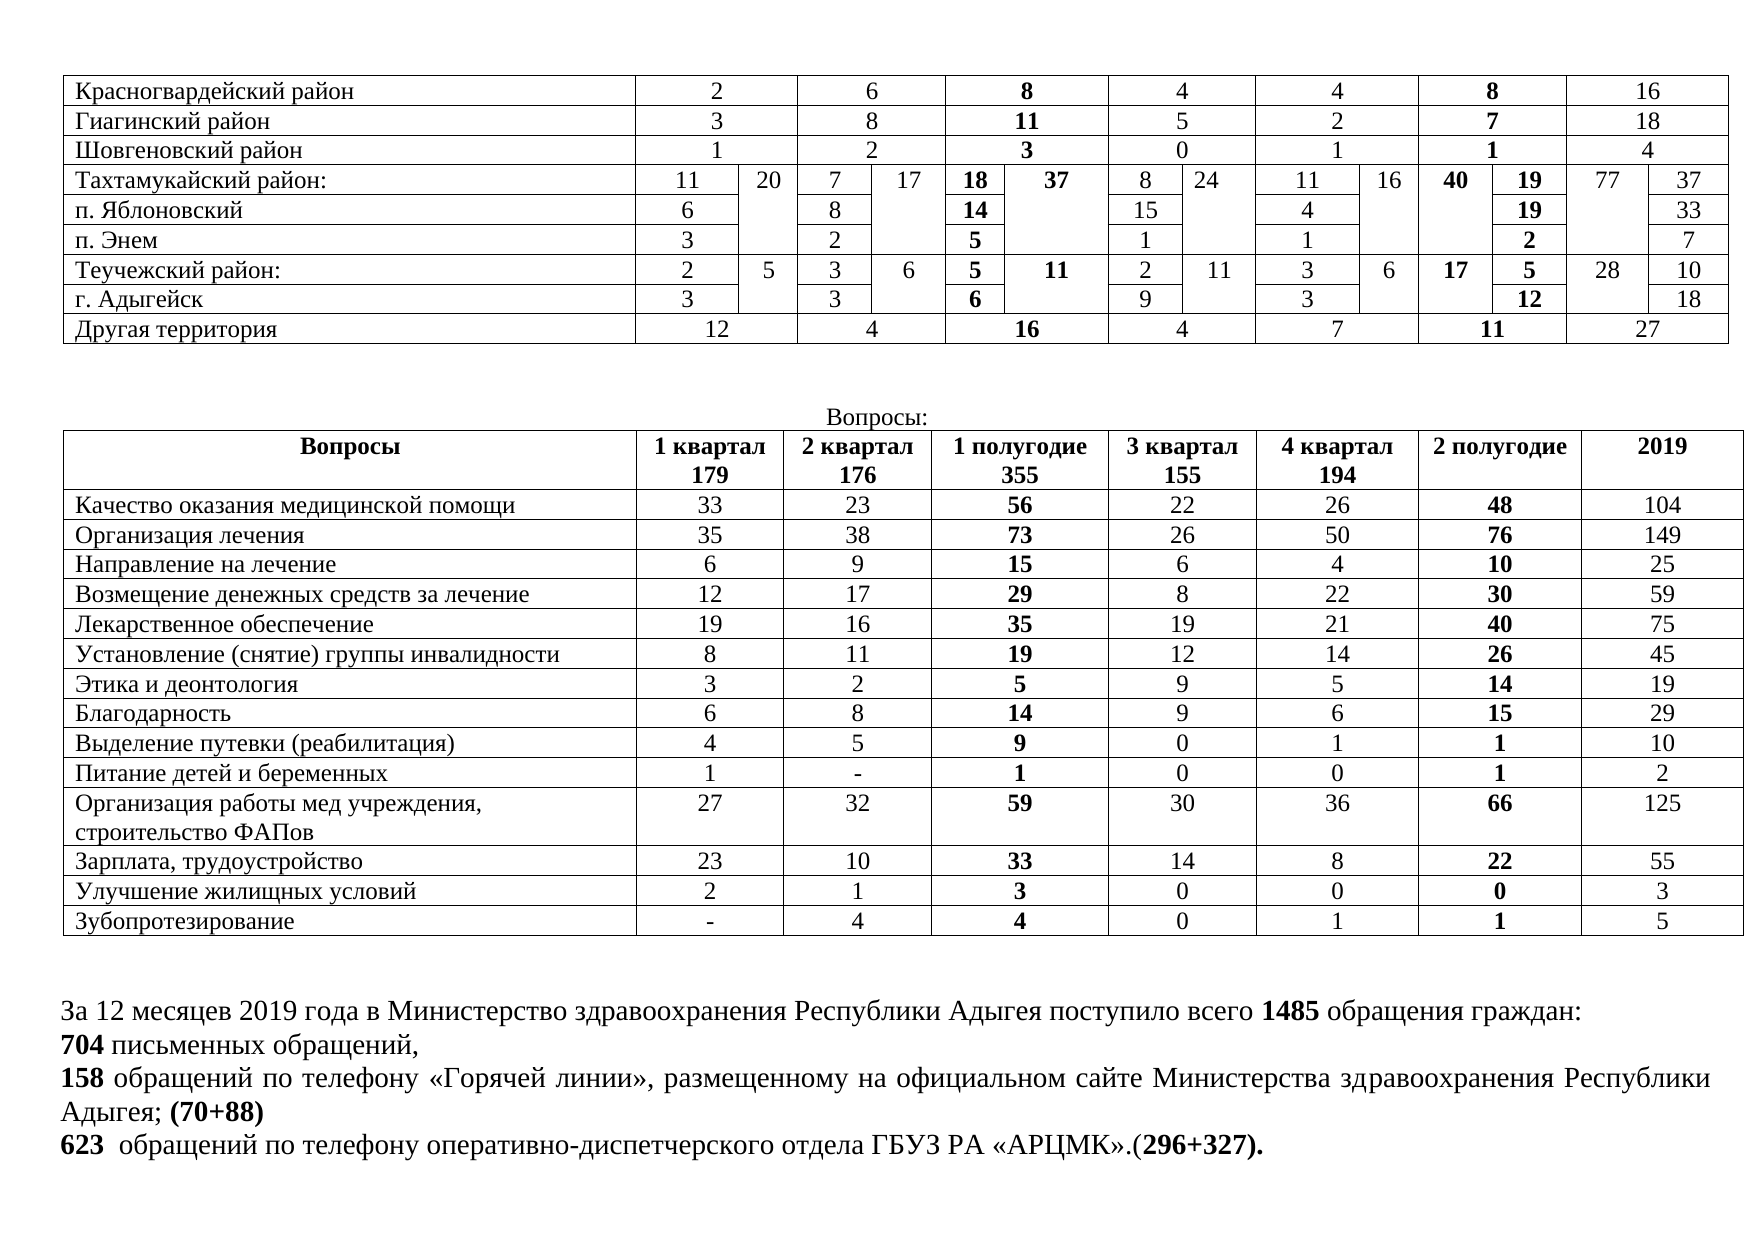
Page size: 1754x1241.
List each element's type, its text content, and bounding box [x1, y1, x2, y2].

table_cell 7 [1649, 225, 1728, 254]
table_cell 10 [1419, 550, 1581, 578]
table_cell 36 [1257, 788, 1418, 845]
table_cell 20 [739, 165, 797, 254]
table_cell 5 [739, 255, 797, 313]
table_cell 10 [1582, 728, 1743, 757]
table_cell 4 [1257, 550, 1418, 578]
table_cell 12 [637, 579, 783, 608]
table_cell 11 [946, 106, 1108, 134]
table_cell 32 [784, 788, 931, 845]
table_cell 2 [798, 225, 871, 254]
table_cell 0 [1257, 758, 1418, 787]
table_cell 3 [636, 225, 738, 254]
table_cell 2 [1256, 106, 1418, 134]
table_cell 3 [1256, 255, 1359, 283]
table_cell 0 [1109, 136, 1255, 164]
table_cell 1 [636, 136, 797, 164]
table_cell Этика и деонтология [64, 669, 636, 697]
table_cell 0 [1419, 876, 1581, 905]
table_cell Теучежский район: [64, 255, 606, 283]
table_cell 5 [1109, 106, 1255, 134]
table_cell 14 [932, 699, 1108, 727]
table_cell Благодарность [64, 699, 636, 727]
table_header 1 квартал 179 [637, 431, 783, 489]
table_cell [606, 255, 635, 283]
table_cell Питание детей и беременных [64, 758, 636, 787]
table_cell 6 [798, 76, 945, 105]
table_cell 59 [932, 788, 1108, 845]
table_cell 5 [784, 728, 931, 757]
table_cell 18 [946, 165, 1004, 194]
table_cell 56 [932, 490, 1108, 519]
table_cell 0 [1109, 906, 1256, 935]
table_cell 19 [637, 609, 783, 638]
table_cell 8 [1419, 76, 1566, 105]
table_cell 12 [636, 314, 797, 343]
table_cell Шовгеновский район [64, 136, 635, 164]
table_cell 11 [636, 165, 738, 194]
table_cell 2 [1109, 255, 1182, 283]
table_cell 2 [636, 255, 738, 283]
table_cell 40 [1419, 165, 1492, 254]
table_cell 16 [1567, 76, 1728, 105]
table_cell 27 [1567, 314, 1728, 343]
table_cell 125 [1582, 788, 1743, 845]
table_cell 4 [1256, 195, 1359, 224]
table_cell 4 [932, 906, 1108, 935]
table_cell 15 [1419, 699, 1581, 727]
table_cell 0 [1109, 758, 1256, 787]
table_cell 3 [1582, 876, 1743, 905]
table_cell 11 [784, 639, 931, 668]
table_cell 37 [1649, 165, 1728, 194]
table_cell 1 [1256, 136, 1418, 164]
table_cell 17 [1419, 255, 1492, 313]
table_cell 77 [1567, 165, 1648, 254]
text Вопросы: [75, 402, 1679, 430]
table_cell 38 [784, 520, 931, 548]
table_cell 3 [636, 106, 797, 134]
table_cell 6 [872, 255, 945, 313]
table_cell 6 [1109, 550, 1256, 578]
table_cell 1 [784, 876, 931, 905]
table_cell 23 [784, 490, 931, 519]
table_cell 1 [1419, 728, 1581, 757]
table_cell 3 [932, 876, 1108, 905]
table_cell 26 [1109, 520, 1256, 548]
table_cell 5 [1493, 255, 1566, 283]
table_cell 14 [1419, 669, 1581, 697]
table_cell 33 [1649, 195, 1728, 224]
table_cell 3 [637, 669, 783, 697]
table_cell Гиагинский район [64, 106, 635, 134]
table_cell Улучшение жилищных условий [64, 876, 636, 905]
table_cell Организация работы мед учреждения, строительство ФАПов [64, 788, 636, 845]
table_cell 35 [637, 520, 783, 548]
table_cell 27 [637, 788, 783, 845]
table_cell Качество оказания медицинской помощи [64, 490, 636, 519]
table_cell 59 [1582, 579, 1743, 608]
table_cell 6 [637, 699, 783, 727]
table_cell 17 [872, 165, 945, 254]
table_cell 11 [1183, 255, 1255, 313]
table_cell 2 [636, 76, 797, 105]
table_cell [606, 195, 635, 224]
table_cell 22 [1419, 846, 1581, 875]
table_cell г. Адыгейск [64, 285, 606, 313]
table_cell 16 [1360, 165, 1418, 254]
table_cell 1 [1256, 225, 1359, 254]
table_cell 4 [1567, 136, 1728, 164]
table_cell 5 [1257, 669, 1418, 697]
table_cell 149 [1582, 520, 1743, 548]
table_cell 76 [1419, 520, 1581, 548]
table_cell 5 [946, 255, 1004, 283]
table_cell 9 [784, 550, 931, 578]
table_cell 28 [1567, 255, 1648, 313]
table_cell - [637, 906, 783, 935]
table_cell Зарплата, трудоустройство [64, 846, 636, 875]
table_cell 29 [932, 579, 1108, 608]
table_cell Лекарственное обеспечение [64, 609, 636, 638]
table_header Вопросы [64, 431, 636, 489]
table_cell 22 [1257, 579, 1418, 608]
table_cell 7 [1256, 314, 1418, 343]
table_cell 6 [1360, 255, 1418, 313]
table_cell 1 [1109, 225, 1182, 254]
table_cell 9 [932, 728, 1108, 757]
table_cell 19 [932, 639, 1108, 668]
table_cell 104 [1582, 490, 1743, 519]
table_cell 66 [1419, 788, 1581, 845]
table_cell 1 [932, 758, 1108, 787]
table_cell 26 [1257, 490, 1418, 519]
table_cell 5 [1582, 906, 1743, 935]
table_cell 1 [637, 758, 783, 787]
table_cell п. Энем [64, 225, 606, 254]
table_cell 11 [1419, 314, 1566, 343]
table_cell 19 [1582, 669, 1743, 697]
table_cell 50 [1257, 520, 1418, 548]
table_cell 1 [1257, 728, 1418, 757]
table_cell 23 [637, 846, 783, 875]
table_cell 4 [1256, 76, 1418, 105]
table_cell 24 [1183, 165, 1255, 254]
table_cell 18 [1567, 106, 1728, 134]
table_cell 2 [637, 876, 783, 905]
table_cell 30 [1109, 788, 1256, 845]
table_cell 8 [1109, 165, 1182, 194]
table_cell 1 [1419, 906, 1581, 935]
table_cell 5 [932, 669, 1108, 697]
table_cell 14 [1257, 639, 1418, 668]
table_cell 10 [784, 846, 931, 875]
table_cell 25 [1582, 550, 1743, 578]
table_cell Установление (снятие) группы инвалидности [64, 639, 636, 668]
table_cell Тахтамукайский район: [64, 165, 606, 194]
table_cell 1 [1419, 136, 1566, 164]
table_cell 0 [1109, 876, 1256, 905]
table_cell 2 [1493, 225, 1566, 254]
table_cell Другая территория [64, 314, 635, 343]
table_header 2019 [1582, 431, 1743, 489]
table_cell 21 [1257, 609, 1418, 638]
table_cell 9 [1109, 699, 1256, 727]
table_cell 2 [1582, 758, 1743, 787]
table_cell 12 [1109, 639, 1256, 668]
table_cell 4 [784, 906, 931, 935]
table_cell 9 [1109, 285, 1182, 313]
table_cell 48 [1419, 490, 1581, 519]
table_cell 40 [1419, 609, 1581, 638]
table_cell 8 [798, 106, 945, 134]
table_cell 4 [1109, 314, 1255, 343]
table_cell Зубопротезирование [64, 906, 636, 935]
table_cell 37 [1005, 165, 1108, 254]
table_cell 19 [1109, 609, 1256, 638]
table_cell 7 [1419, 106, 1566, 134]
table_cell 2 [798, 136, 945, 164]
table_header 2 полугодие [1419, 431, 1581, 489]
table_cell 14 [946, 195, 1004, 224]
table_cell 14 [1109, 846, 1256, 875]
table_cell 3 [798, 285, 871, 313]
text 623 обращений по телефону оперативно-диспетчерского отдела ГБУЗ РА «АРЦМК».(296+327). [60, 1127, 1711, 1161]
table_cell 33 [637, 490, 783, 519]
table_cell 16 [946, 314, 1108, 343]
table_cell Красногвардейский район [64, 76, 635, 105]
table_cell 6 [946, 285, 1004, 313]
table_cell 8 [1257, 846, 1418, 875]
table_cell 8 [784, 699, 931, 727]
table_cell 2 [784, 669, 931, 697]
table_cell 0 [1257, 876, 1418, 905]
table_header 2 квартал 176 [784, 431, 931, 489]
table_cell [606, 225, 635, 254]
table_header 1 полугодие 355 [932, 431, 1108, 489]
table_cell 75 [1582, 609, 1743, 638]
table_cell 3 [636, 285, 738, 313]
table_cell 8 [946, 76, 1108, 105]
table_cell 3 [798, 255, 871, 283]
table_cell 8 [637, 639, 783, 668]
table_cell 6 [637, 550, 783, 578]
table_cell 12 [1493, 285, 1566, 313]
table_cell Организация лечения [64, 520, 636, 548]
table_cell Возмещение денежных средств за лечение [64, 579, 636, 608]
table_cell 19 [1493, 165, 1566, 194]
table_cell 7 [798, 165, 871, 194]
table_cell 3 [946, 136, 1108, 164]
table_cell 26 [1419, 639, 1581, 668]
table_cell [606, 165, 635, 194]
table_cell 8 [798, 195, 871, 224]
table_cell 1 [1419, 758, 1581, 787]
table_cell 11 [1005, 255, 1108, 313]
table_cell 6 [1257, 699, 1418, 727]
table_cell 29 [1582, 699, 1743, 727]
table_cell 10 [1649, 255, 1728, 283]
table_cell 6 [636, 195, 738, 224]
table_cell 22 [1109, 490, 1256, 519]
table_cell 3 [1256, 285, 1359, 313]
table_cell 16 [784, 609, 931, 638]
table_cell 55 [1582, 846, 1743, 875]
table_header 3 квартал 155 [1109, 431, 1256, 489]
text За 12 месяцев 2019 года в Министерство здравоохранения Республики Адыгея поступило всего 1485 обращения граждан: [60, 993, 1711, 1027]
table_cell 11 [1256, 165, 1359, 194]
table_cell 5 [946, 225, 1004, 254]
table_cell 4 [798, 314, 945, 343]
table_cell 15 [932, 550, 1108, 578]
table_header 4 квартал 194 [1257, 431, 1418, 489]
table_cell 9 [1109, 669, 1256, 697]
table_cell 73 [932, 520, 1108, 548]
table_cell 17 [784, 579, 931, 608]
table_cell Выделение путевки (реабилитация) [64, 728, 636, 757]
table_cell 8 [1109, 579, 1256, 608]
table_cell 15 [1109, 195, 1182, 224]
table_cell 18 [1649, 285, 1728, 313]
table_cell 30 [1419, 579, 1581, 608]
table_cell Направление на лечение [64, 550, 636, 578]
table_cell - [784, 758, 931, 787]
table_cell 35 [932, 609, 1108, 638]
table_cell 1 [1257, 906, 1418, 935]
table_cell 4 [1109, 76, 1255, 105]
table_cell 19 [1493, 195, 1566, 224]
table_cell 45 [1582, 639, 1743, 668]
table_cell 0 [1109, 728, 1256, 757]
table_cell 4 [637, 728, 783, 757]
text 158 обращений по телефону «Горячей линии», размещенному на официальном сайте Министерства здравоохранения Республики Адыгея; (70+88) [60, 1060, 1711, 1127]
table_cell п. Яблоновский [64, 195, 606, 224]
text 704 письменных обращений, [60, 1027, 1711, 1060]
table_cell 33 [932, 846, 1108, 875]
table_cell [606, 285, 635, 313]
